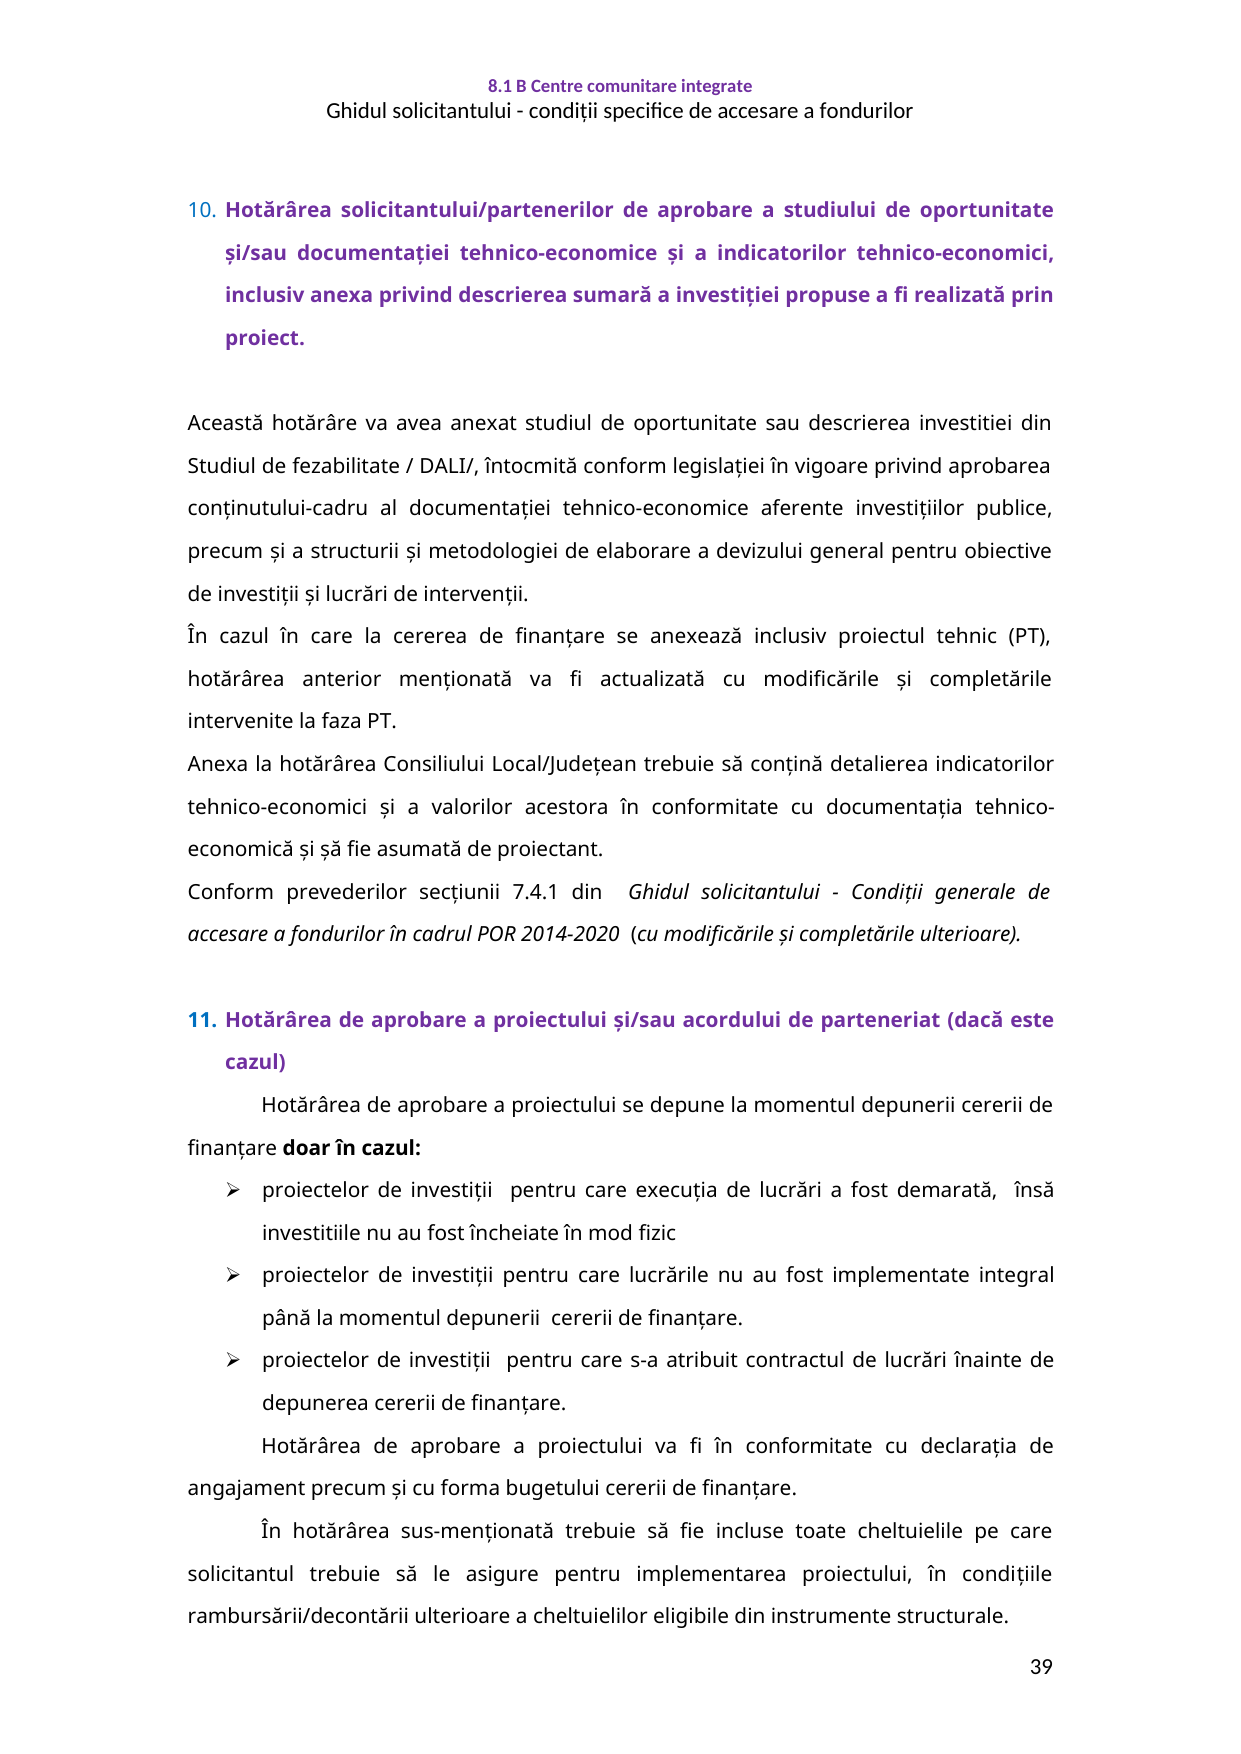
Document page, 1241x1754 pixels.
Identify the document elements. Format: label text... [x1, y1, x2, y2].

list proiectelor de investiţii pentru care s-a atribuit contractul de lucrări înainte de depunerea cererii de finanţare. [225, 1346, 1055, 1417]
text Hotărârea de aprobare a proiectului se depune la momentul depunerii cererii de finanțare doar în cazul: [187, 1090, 1055, 1161]
list Hotărârea de aprobare a proiectului şi/sau acordului de parteneriat (dacă este cazul) [187, 1005, 1055, 1076]
list proiectelor de investiţii pentru care execuţia de lucrări a fost demarată, însă investitiile nu au fost încheiate în mod fizic [225, 1175, 1055, 1246]
list Conform prevederilor secțiunii 7.4.1 din Ghidul solicitantului - Condiții generale de accesare a fondurilor în cadrul POR 2014-2020 (cu modificările și completările ulterioare). [187, 877, 1053, 948]
list În cazul în care la cererea de finanțare se anexează inclusiv proiectul tehnic (PT), hotărârea anterior menționată va fi actualizată cu modificările și completările intervenite la faza PT. [187, 621, 1053, 735]
text Hotărârea de aprobare a proiectului va fi în conformitate cu declarația de angajament precum și cu forma bugetului cererii de finanțare. [187, 1431, 1055, 1502]
list Anexa la hotărârea Consiliului Local/Județean trebuie să conțină detalierea indicatorilor tehnico-economici şi a valorilor acestora în conformitate cu documentaţia tehnico-economică și șă fie asumată de proiectant. [187, 749, 1055, 863]
list Hotărârea solicitantului/partenerilor de aprobare a studiului de oportunitate şi/sau documentaţiei tehnico-economice şi a indicatorilor tehnico-economici, inclusiv anexa privind descrierea sumară a investiţiei propuse a fi realizată prin proiect. [187, 195, 1055, 352]
list proiectelor de investiţii pentru care lucrările nu au fost implementate integral până la momentul depunerii cererii de finanțare. [225, 1260, 1055, 1331]
text În hotărârea sus-menţionată trebuie să fie incluse toate cheltuielile pe care solicitantul trebuie să le asigure pentru implementarea proiectului, în condiţiile rambursării/decontării ulterioare a cheltuielilor eligibile din instrumente structurale. [187, 1516, 1053, 1630]
list Această hotărâre va avea anexat studiul de oportunitate sau descrierea investitiei din Studiul de fezabilitate / DALI/, întocmită conform legislației în vigoare privind aprobarea conţinutului-cadru al documentaţiei tehnico-economice aferente investiţiilor publice, precum şi a structurii şi metodologiei de elaborare a devizului general pentru obiective de investiţii şi lucrări de intervenţii. [187, 408, 1053, 607]
